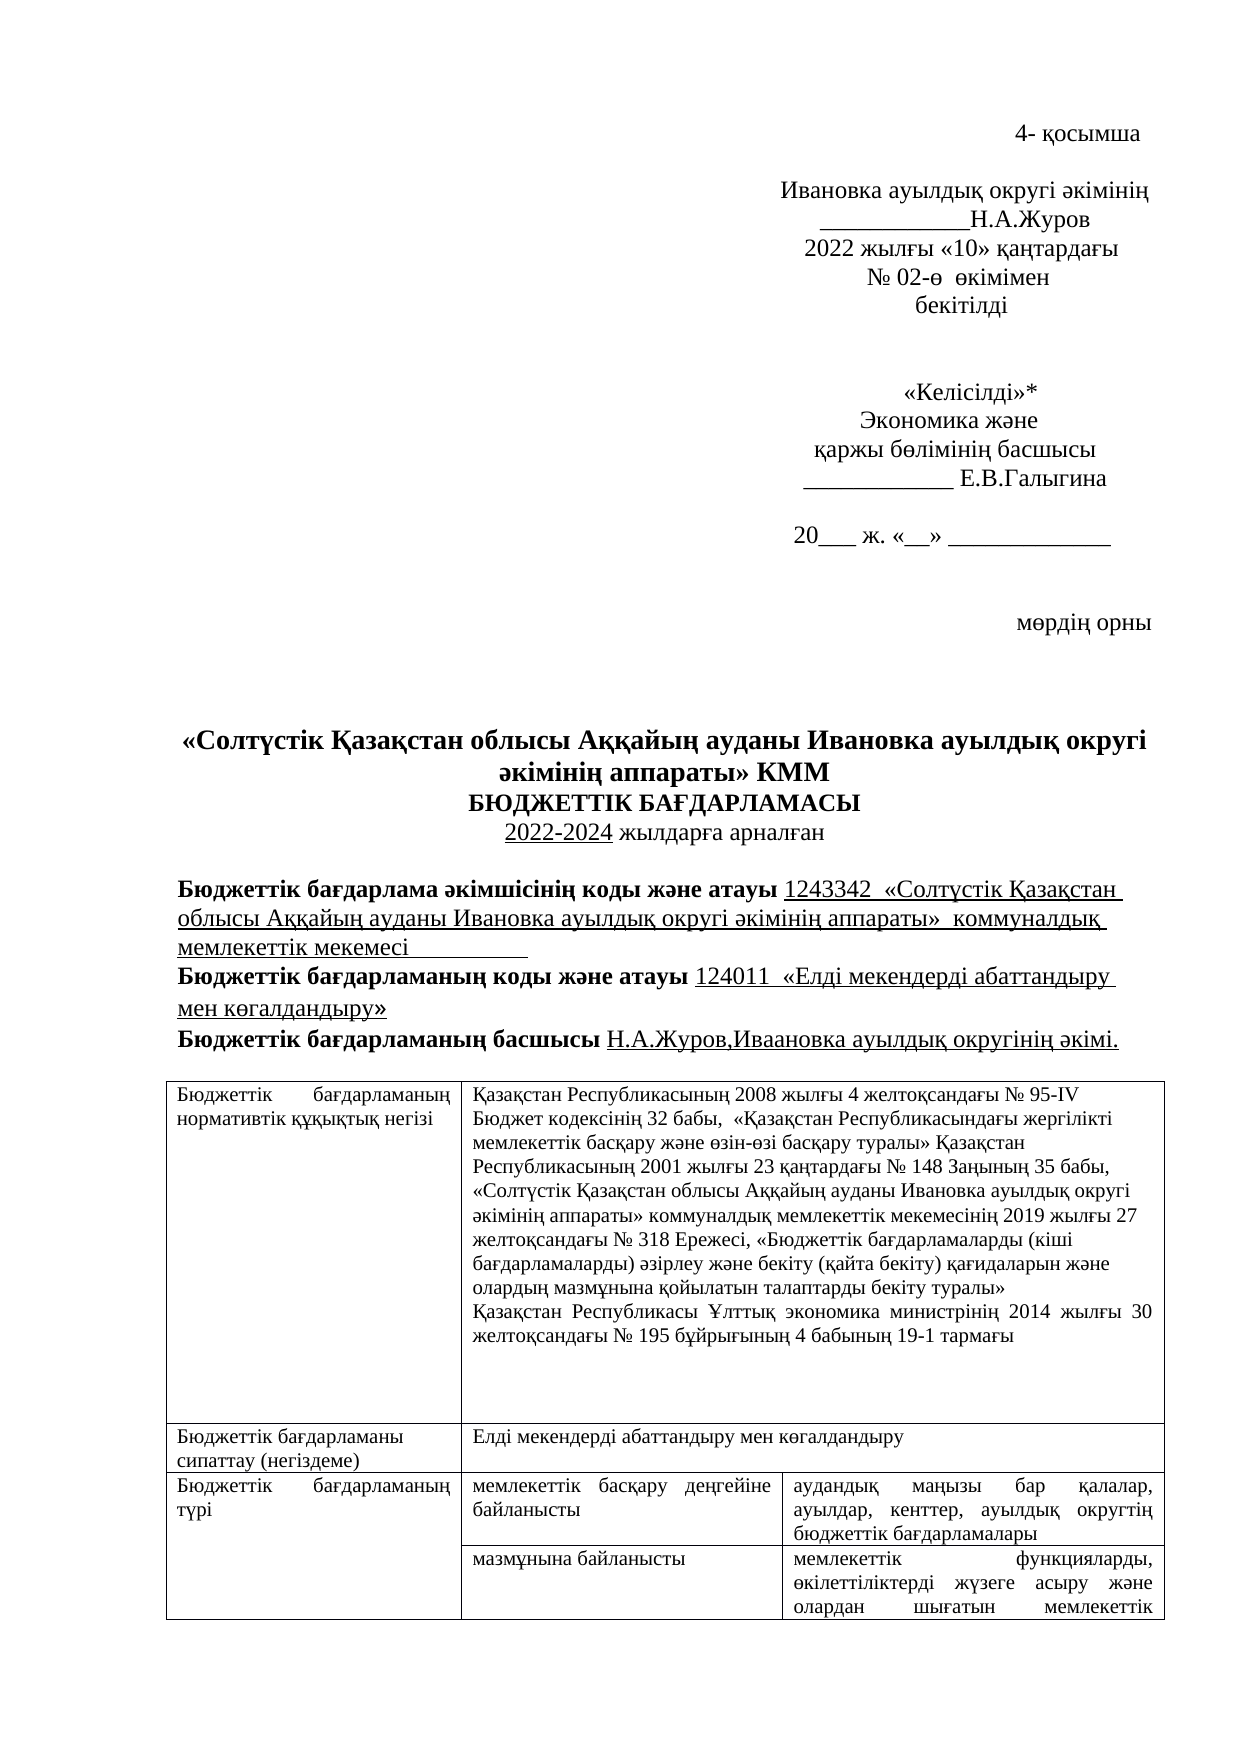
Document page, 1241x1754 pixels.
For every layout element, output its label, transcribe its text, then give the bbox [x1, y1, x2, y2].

text «Солтүстік Қазақстан облысы Аққайың ауданы Ивановка ауылдық округі әкімінің аппараты» КММ БЮДЖЕТТIК БАҒДАРЛАМАСЫ 2022-2024 жылдарға арналған [177, 723, 1152, 845]
text бекітілді [177, 291, 1152, 319]
text Бюджеттiк бағдарлама әкімшісінің коды және атауы 1243342 «Солтүстік Қазақстан облысы Аққайың ауданы Ивановка ауылдық округі әкімінің аппараты» коммуналдық мемлекеттік мекемесі [177, 874, 1152, 961]
table_cell Бюджеттік бағдарламаның түрі [167, 1473, 461, 1618]
table_cell Елді мекендерді абаттандыру мен көгалдандыру [462, 1424, 1164, 1472]
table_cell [783, 1546, 1164, 1618]
text ____________Н.А.Журов [177, 204, 1152, 233]
table_header Қазақстан Республикасының 2008 жылғы 4 желтоқсандағы № 95-IV Бюджет кодексінің 32 бабы, «Қазақстан Республикасындағы жергілікті мемлекеттік басқару және өзін-өзі басқару туралы» Қазақстан Республикасының 2001 жылғы 23 қаңтардағы № 148 Заңының 35 бабы, «Солтүстік Қазақстан облысы Аққайың ауданы Ивановка ауылдық округі әкімінің аппараты» коммуналдық мемлекеттік мекемесінің 2019 жылғы 27 желтоқсандағы № 318 Ережесі, «Бюджеттік бағдарламаларды (кіші бағдарламаларды) әзірлеу және бекіту (қайта бекіту) қағидаларын және олардың мазмұнына қойылатын талаптарды бекіту туралы» Қазақстан Республикасы Ұлттық экономика министрінің 2014 жылғы 30 желтоқсандағы № 195 бұйрығының 4 бабының 19-1 тармағы [462, 1082, 1164, 1423]
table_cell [462, 1546, 782, 1618]
text 4- қосымша [177, 118, 1152, 147]
table_header Бюджеттік бағдарламаның нормативтік құқықтық негізі [167, 1082, 461, 1423]
table_cell мемлекеттік басқару деңгейіне байланысты [462, 1473, 782, 1545]
text 2022 жылғы «10» қаңтардағы [177, 233, 1152, 262]
table_cell аудандық маңызы бар қалалар, ауылдар, кенттер, ауылдық округтің бюджеттік бағдарламалары [783, 1473, 1164, 1545]
text Бюджеттiк бағдарламаның басшысы Н.А.Журов,Иваановка ауылдық округінің әкімі. [177, 1024, 1152, 1052]
text қаржы бөлімінің басшысы ____________ Е.В.Галыгина 20___ ж. «__» _____________ [177, 434, 1152, 578]
text № 02-ө өкімімен [177, 262, 1152, 291]
table_cell Бюджеттік бағдарламаны сипаттау (негіздеме) [167, 1424, 461, 1472]
text Ивановка ауылдық округі әкімінің [177, 176, 1152, 204]
text «Келісілді»* [177, 377, 1152, 406]
text Экономика және [177, 406, 1152, 434]
text Бюджеттiк бағдарламаның коды және атауы 124011 «Елді мекендерді абаттандыру мен көгалдандыру» [177, 961, 1152, 1024]
text мөрдің орны [177, 607, 1152, 636]
